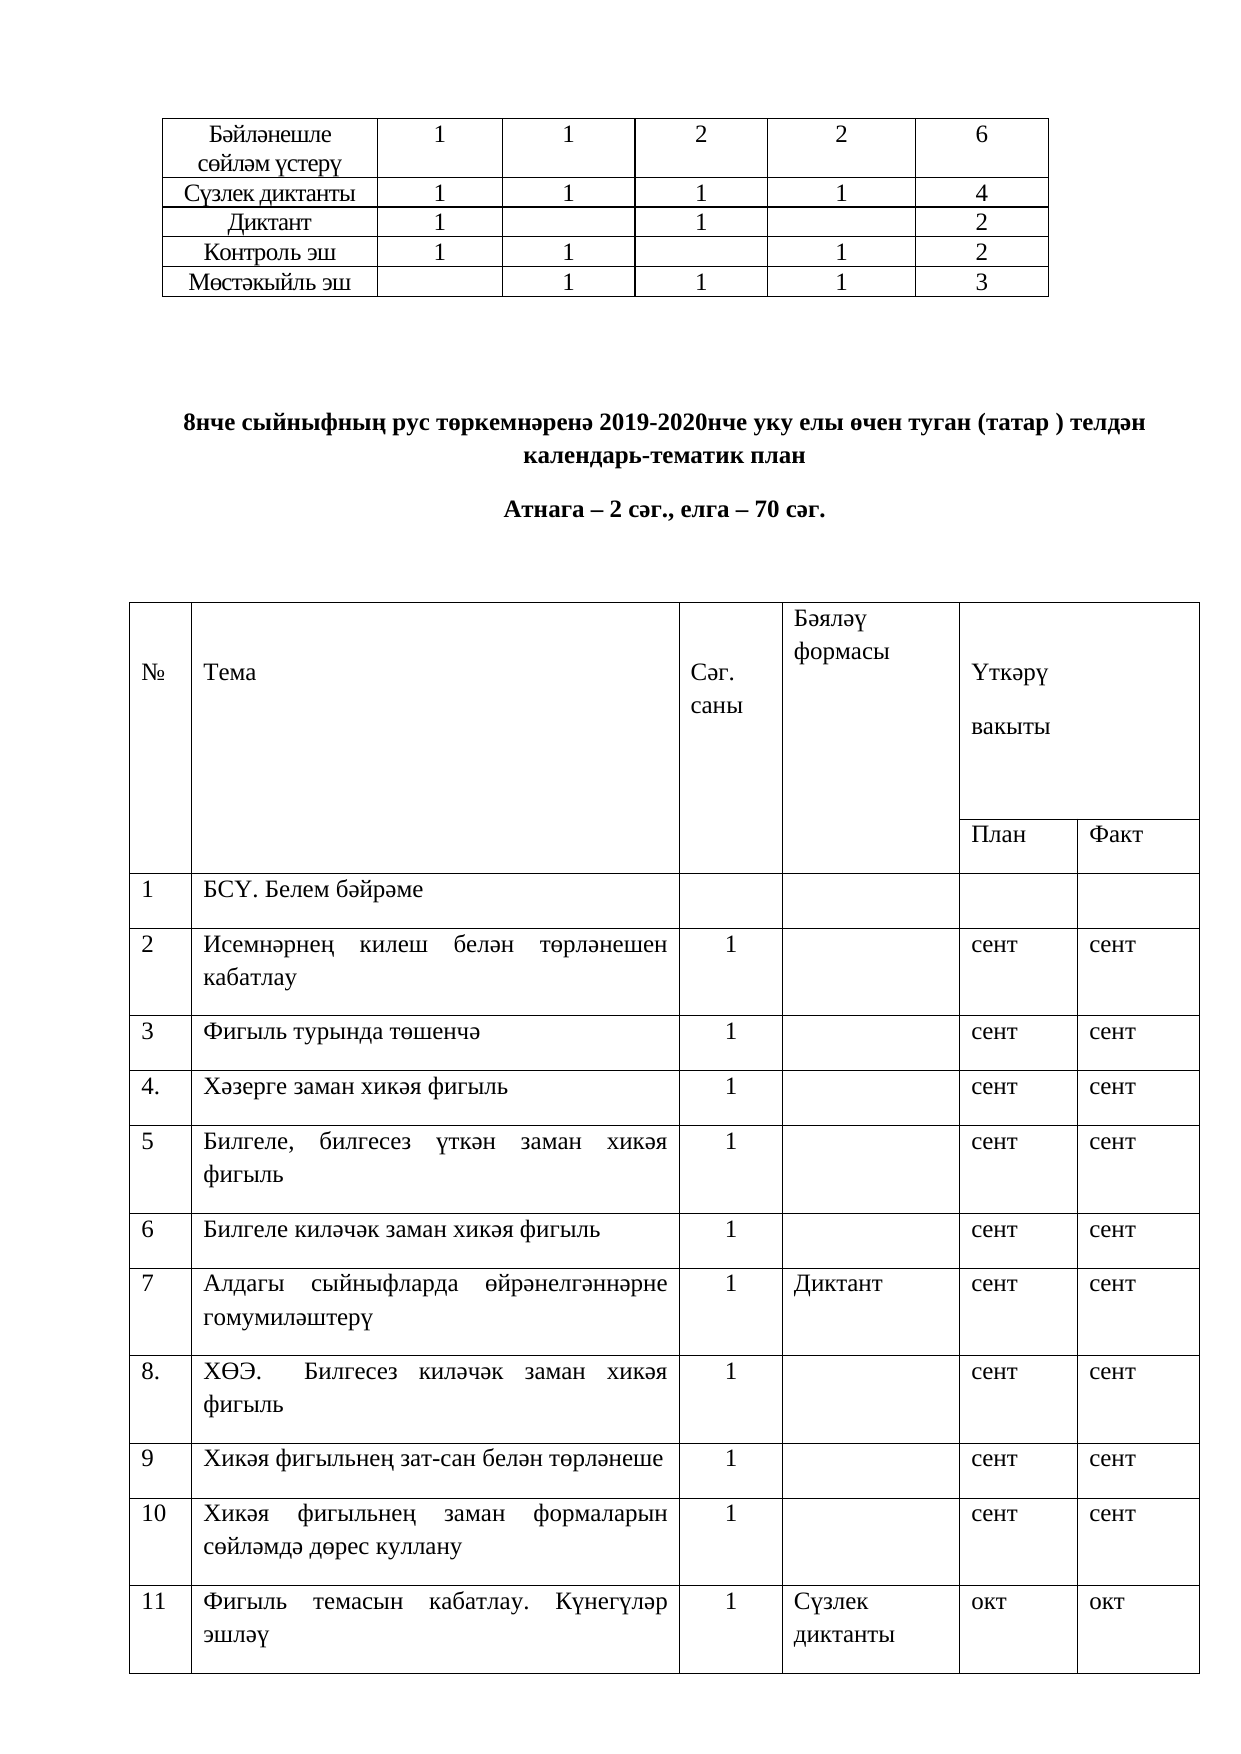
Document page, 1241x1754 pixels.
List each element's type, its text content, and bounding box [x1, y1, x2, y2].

table_cell Сүзлек диктанты [783, 1586, 959, 1672]
table_cell 1 [768, 237, 915, 266]
table_cell 11 [130, 1586, 191, 1672]
table_cell Хикәя фигыльнең заман формаларын сөйләмдә дөрес куллану [192, 1499, 679, 1585]
table_cell Билгеле, билгесез үткән заман хикәя фигыль [192, 1126, 679, 1213]
table_cell сент [960, 1214, 1077, 1267]
table_cell 4 [916, 178, 1048, 206]
table_cell сент [960, 1499, 1077, 1585]
table_header Бәяләү формасы [783, 603, 959, 873]
table_cell [783, 1071, 959, 1125]
table_cell 1 [503, 119, 634, 177]
table_cell Факт [1078, 820, 1199, 873]
table_cell сент [960, 1356, 1077, 1442]
table_cell Мөстәкыйль эш [163, 267, 377, 296]
table_cell 1 [680, 1016, 782, 1070]
table_cell 1 [680, 1126, 782, 1213]
table_cell [783, 1126, 959, 1213]
table_header № [130, 603, 191, 873]
table_cell 5 [130, 1126, 191, 1213]
table_cell 1 [636, 267, 767, 296]
text 8нче сыйныфның рус төркемнәренә 2019-2020нче уку елы өчен туган (татар ) телдән календарь-тематик план [177, 407, 1152, 469]
table_cell Фигыль турында төшенчә [192, 1016, 679, 1070]
table_cell 1 [680, 929, 782, 1015]
table_cell 1 [378, 208, 502, 236]
table_cell 1 [378, 119, 502, 177]
table_cell сент [1078, 929, 1199, 1015]
table_cell [960, 874, 1077, 928]
table_cell 1 [680, 1586, 782, 1672]
table_cell Алдагы сыйныфларда өйрәнелгәннәрне гомумиләштерү [192, 1269, 679, 1355]
table_cell 1 [768, 178, 915, 206]
table_cell 6 [916, 119, 1048, 177]
table_cell [783, 874, 959, 928]
table_cell окт [1078, 1586, 1199, 1672]
table_cell 1 [768, 267, 915, 296]
table_cell План [960, 820, 1077, 873]
table_cell 9 [130, 1444, 191, 1497]
table_cell [783, 1214, 959, 1267]
table_cell 7 [130, 1269, 191, 1355]
table_cell 3 [916, 267, 1048, 296]
table_cell 1 [636, 178, 767, 206]
table_cell 8. [130, 1356, 191, 1442]
table_cell [636, 237, 767, 266]
table_cell [783, 929, 959, 1015]
table_cell [378, 267, 502, 296]
table_header Тема [192, 603, 679, 873]
table_cell 1 [378, 178, 502, 206]
table_cell Диктант [783, 1269, 959, 1355]
table_cell 1 [503, 267, 634, 296]
table_cell 1 [503, 237, 634, 266]
table_cell 4. [130, 1071, 191, 1125]
table_cell Сүзлек диктанты [163, 178, 377, 206]
table_cell сент [960, 1126, 1077, 1213]
table_cell 1 [680, 1356, 782, 1442]
table_cell 10 [130, 1499, 191, 1585]
table_cell Фигыль темасын кабатлау. Күнегүләр эшләү [192, 1586, 679, 1672]
table_cell [503, 208, 634, 236]
table_cell сент [1078, 1444, 1199, 1497]
table_header Сәг. саны [680, 603, 782, 873]
table_cell сент [960, 1071, 1077, 1125]
table_cell сент [1078, 1214, 1199, 1267]
table_cell [1078, 874, 1199, 928]
table_cell Диктант [163, 208, 377, 236]
table_cell Хәзерге заман хикәя фигыль [192, 1071, 679, 1125]
table_cell 1 [378, 237, 502, 266]
table_cell 2 [636, 119, 767, 177]
table_cell [783, 1016, 959, 1070]
table_cell сент [1078, 1499, 1199, 1585]
table_cell [783, 1499, 959, 1585]
table_cell Контроль эш [163, 237, 377, 266]
table_cell ХӨЭ. Билгесез киләчәк заман хикәя фигыль [192, 1356, 679, 1442]
text Атнага – 2 сәг., елга – 70 сәг. [177, 494, 1152, 523]
table_cell 1 [680, 1444, 782, 1497]
table_cell сент [1078, 1126, 1199, 1213]
table_cell Исемнәрнең килеш белән төрләнешен кабатлау [192, 929, 679, 1015]
table_cell [783, 1444, 959, 1497]
table_cell 2 [916, 237, 1048, 266]
table_cell [783, 1356, 959, 1442]
table_cell 3 [130, 1016, 191, 1070]
table_cell 2 [916, 208, 1048, 236]
table_cell Билгеле киләчәк заман хикәя фигыль [192, 1214, 679, 1267]
table_cell 1 [680, 1269, 782, 1355]
table_cell 1 [636, 208, 767, 236]
table_cell 1 [130, 874, 191, 928]
table_cell 6 [130, 1214, 191, 1267]
table_cell [680, 874, 782, 928]
table_cell окт [960, 1586, 1077, 1672]
table_cell сент [960, 1016, 1077, 1070]
table_cell 1 [680, 1214, 782, 1267]
table_cell сент [960, 1444, 1077, 1497]
table_cell сент [1078, 1356, 1199, 1442]
table_cell 2 [130, 929, 191, 1015]
table_cell Хикәя фигыльнең зат-сан белән төрләнеше [192, 1444, 679, 1497]
table_cell 1 [680, 1499, 782, 1585]
table_header Үткәрү вакыты [960, 603, 1199, 818]
table_cell [768, 208, 915, 236]
table_cell сент [1078, 1071, 1199, 1125]
table_cell сент [960, 1269, 1077, 1355]
table_cell БСҮ. Белем бәйрәме [192, 874, 679, 928]
table_cell 1 [680, 1071, 782, 1125]
table_cell сент [1078, 1269, 1199, 1355]
table_cell сент [1078, 1016, 1199, 1070]
table_cell 2 [768, 119, 915, 177]
table_cell 1 [503, 178, 634, 206]
table_cell сент [960, 929, 1077, 1015]
table_cell Бәйләнешле сөйләм үстерү [163, 119, 377, 177]
